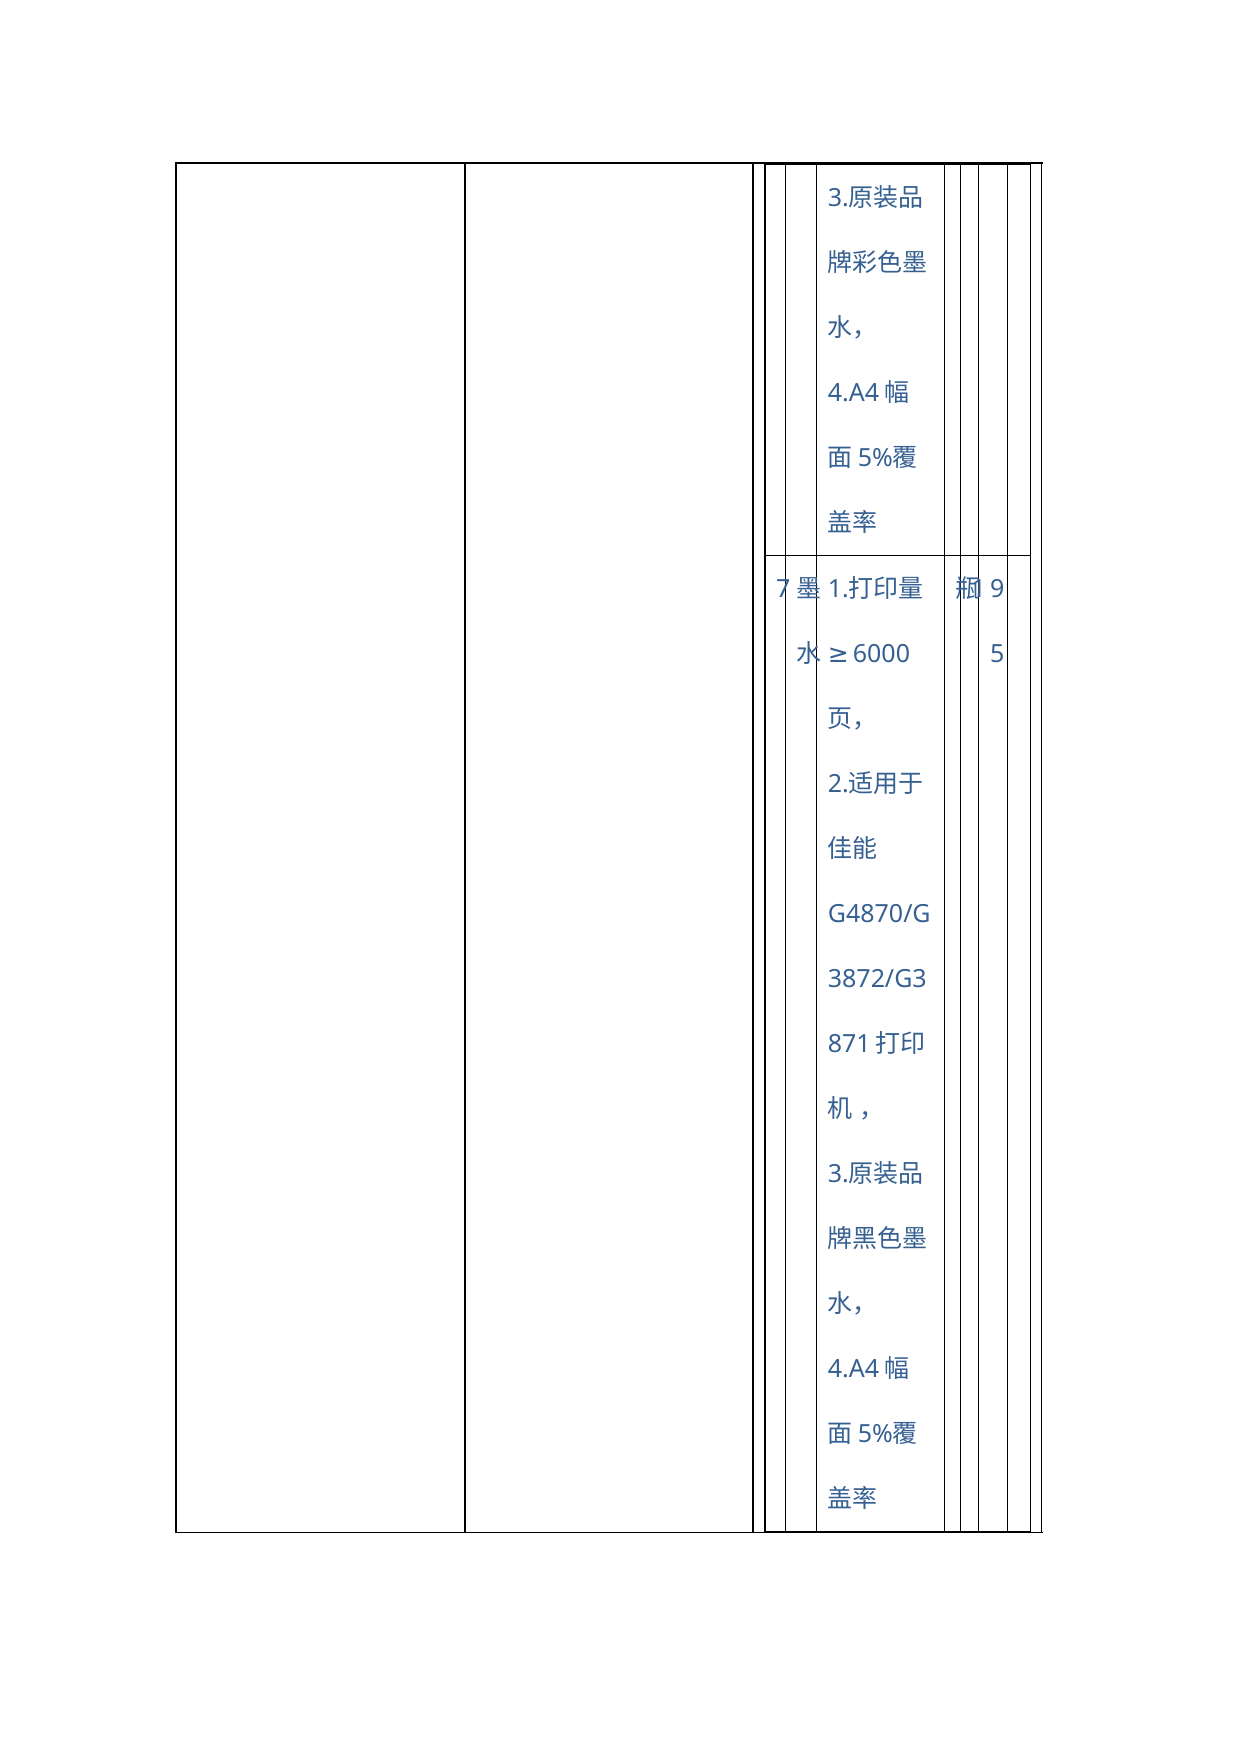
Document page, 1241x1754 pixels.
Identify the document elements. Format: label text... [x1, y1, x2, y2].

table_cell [817, 556, 944, 1531]
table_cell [979, 556, 1007, 1531]
table_cell [177, 164, 464, 1532]
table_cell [945, 556, 960, 1531]
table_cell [766, 165, 785, 555]
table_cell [754, 164, 764, 1532]
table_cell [1008, 556, 1030, 1531]
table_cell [786, 165, 816, 555]
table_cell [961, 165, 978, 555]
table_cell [786, 556, 816, 1531]
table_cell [979, 165, 1007, 555]
table_cell 1 [466, 164, 752, 1532]
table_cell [1008, 165, 1030, 555]
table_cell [766, 556, 785, 1531]
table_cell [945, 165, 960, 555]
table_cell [961, 556, 978, 1531]
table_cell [1031, 164, 1041, 1532]
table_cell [817, 165, 944, 555]
